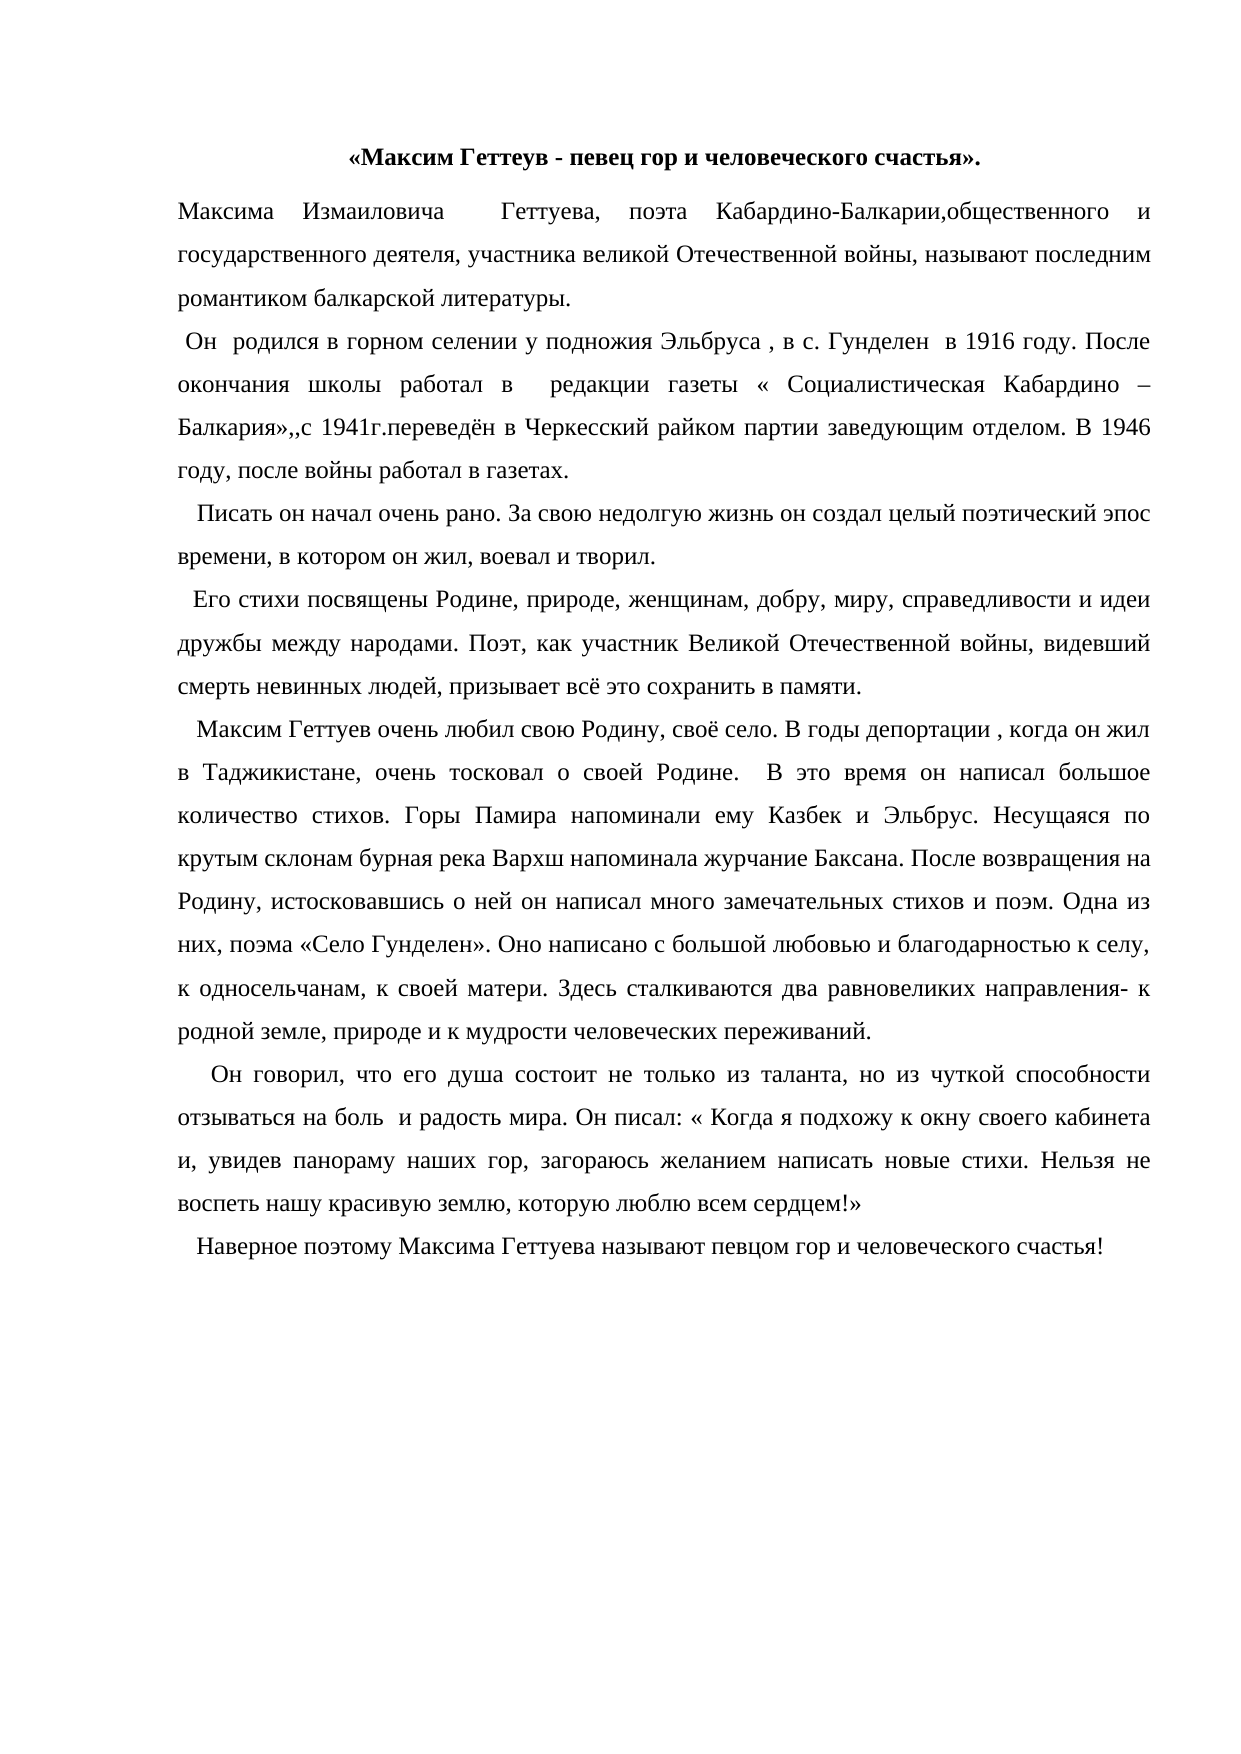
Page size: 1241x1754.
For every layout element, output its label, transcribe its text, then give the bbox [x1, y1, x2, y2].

text Максим Геттуев очень любил свою Родину, своё село. В годы депортации , когда он жил в Таджикистане, очень тосковал о своей Родине. В это время он написал большое количество стихов. Горы Памира напоминали ему Казбек и Эльбрус. Несущаяся по крутым склонам бурная река Вархш напоминала журчание Баксана. После возвращения на Родину, истосковавшись о ней он написал много замечательных стихов и поэм. Одна из них, поэма «Село Гунделен». Оно написано с большой любовью и благодарностью к селу, к односельчанам, к своей матери. Здесь сталкиваются два равновеликих направления- к родной земле, природе и к мудрости человеческих переживаний. [177, 714, 1152, 1044]
text «Максим Геттеув - певец гор и человеческого счастья». [177, 142, 1152, 171]
text Наверное поэтому Максима Геттуева называют певцом гор и человеческого счастья! [177, 1231, 1152, 1260]
text Его стихи посвящены Родине, природе, женщинам, добру, миру, справедливости и идеи дружбы между народами. Поэт, как участник Великой Отечественной войны, видевший смерть невинных людей, призывает всё это сохранить в памяти. [177, 584, 1152, 699]
text Максима Измаиловича Геттуева, поэта Кабардино-Балкарии,общественного и государственного деятеля, участника великой Отечественной войны, называют последним романтиком балкарской литературы. [177, 196, 1152, 311]
text Писать он начал очень рано. За свою недолгую жизнь он создал целый поэтический эпос времени, в котором он жил, воевал и творил. [177, 498, 1152, 570]
text Он родился в горном селении у подножия Эльбруса , в с. Гунделен в 1916 году. После окончания школы работал в редакции газеты « Социалистическая Кабардино – Балкария»,,с 1941г.переведён в Черкесский райком партии заведующим отделом. В 1946 году, после войны работал в газетах. [177, 326, 1152, 484]
text Он говорил, что его душа состоит не только из таланта, но из чуткой способности отзываться на боль и радость мира. Он писал: « Когда я подхожу к окну своего кабинета и, увидев панораму наших гор, загораюсь желанием написать новые стихи. Нельзя не воспеть нашу красивую землю, которую люблю всем сердцем!» [177, 1059, 1152, 1217]
